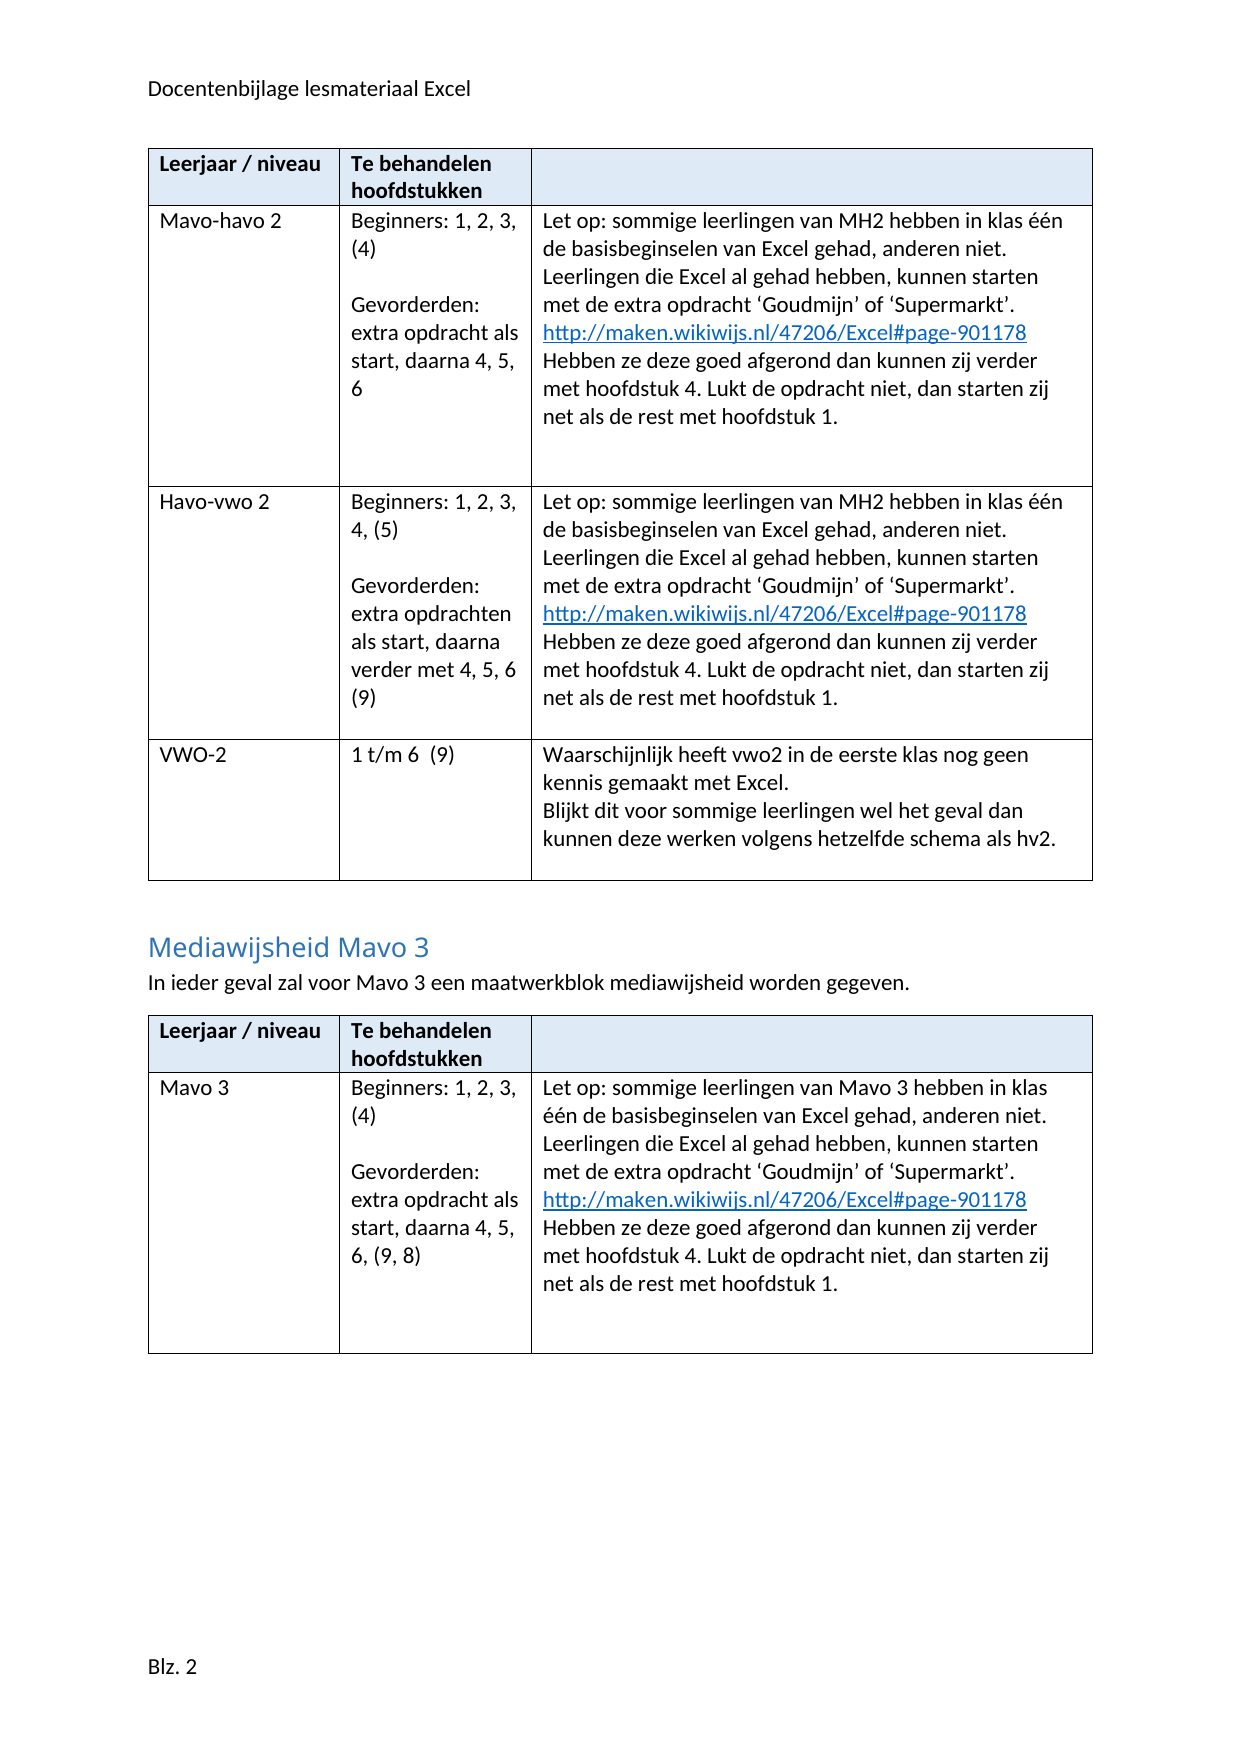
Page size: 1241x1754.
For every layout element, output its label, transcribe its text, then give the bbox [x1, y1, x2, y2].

table_cell Mavo-havo 2 [149, 206, 339, 486]
subtitle Mediawijsheid Mavo 3 [148, 928, 1093, 965]
table_header Leerjaar / niveau [149, 1016, 339, 1072]
text In ieder geval zal voor Mavo 3 een maatwerkblok mediawijsheid worden gegeven. [148, 968, 1093, 996]
table_cell Let op: sommige leerlingen van MH2 hebben in klas één de basisbeginselen van Excel gehad, anderen niet. Leerlingen die Excel al gehad hebben, kunnen starten met de extra opdracht ‘Goudmijn’ of ‘Supermarkt’. http://maken.wikiwijs.nl/47206/Excel#page-901178 Hebben ze deze goed afgerond dan kunnen zij verder met hoofdstuk 4. Lukt de opdracht niet, dan starten zij net als de rest met hoofdstuk 1. [532, 206, 1092, 486]
table_cell Beginners: 1, 2, 3, (4) Gevorderden: extra opdracht als start, daarna 4, 5, 6 [340, 206, 531, 486]
table_header [532, 1016, 1092, 1072]
table_header [532, 149, 1092, 205]
table_cell Beginners: 1, 2, 3, (4) Gevorderden: extra opdracht als start, daarna 4, 5, 6, (9, 8) [340, 1073, 531, 1353]
table_cell Havo-vwo 2 [149, 487, 339, 739]
table_cell Beginners: 1, 2, 3, 4, (5) Gevorderden: extra opdrachten als start, daarna verder met 4, 5, 6 (9) [340, 487, 531, 739]
table_header Leerjaar / niveau [149, 149, 339, 205]
table_cell VWO-2 [149, 740, 339, 880]
table_cell Let op: sommige leerlingen van MH2 hebben in klas één de basisbeginselen van Excel gehad, anderen niet. Leerlingen die Excel al gehad hebben, kunnen starten met de extra opdracht ‘Goudmijn’ of ‘Supermarkt’. http://maken.wikiwijs.nl/47206/Excel#page-901178 Hebben ze deze goed afgerond dan kunnen zij verder met hoofdstuk 4. Lukt de opdracht niet, dan starten zij net als de rest met hoofdstuk 1. [532, 487, 1092, 739]
table_cell 1 t/m 6 (9) [340, 740, 531, 880]
table_cell Mavo 3 [149, 1073, 339, 1353]
table_cell Let op: sommige leerlingen van Mavo 3 hebben in klas één de basisbeginselen van Excel gehad, anderen niet. Leerlingen die Excel al gehad hebben, kunnen starten met de extra opdracht ‘Goudmijn’ of ‘Supermarkt’. http://maken.wikiwijs.nl/47206/Excel#page-901178 Hebben ze deze goed afgerond dan kunnen zij verder met hoofdstuk 4. Lukt de opdracht niet, dan starten zij net als de rest met hoofdstuk 1. [532, 1073, 1092, 1353]
table_cell Waarschijnlijk heeft vwo2 in de eerste klas nog geen kennis gemaakt met Excel. Blijkt dit voor sommige leerlingen wel het geval dan kunnen deze werken volgens hetzelfde schema als hv2. [532, 740, 1092, 880]
table_header Te behandelen hoofdstukken [340, 1016, 531, 1072]
table_header Te behandelen hoofdstukken [340, 149, 531, 205]
